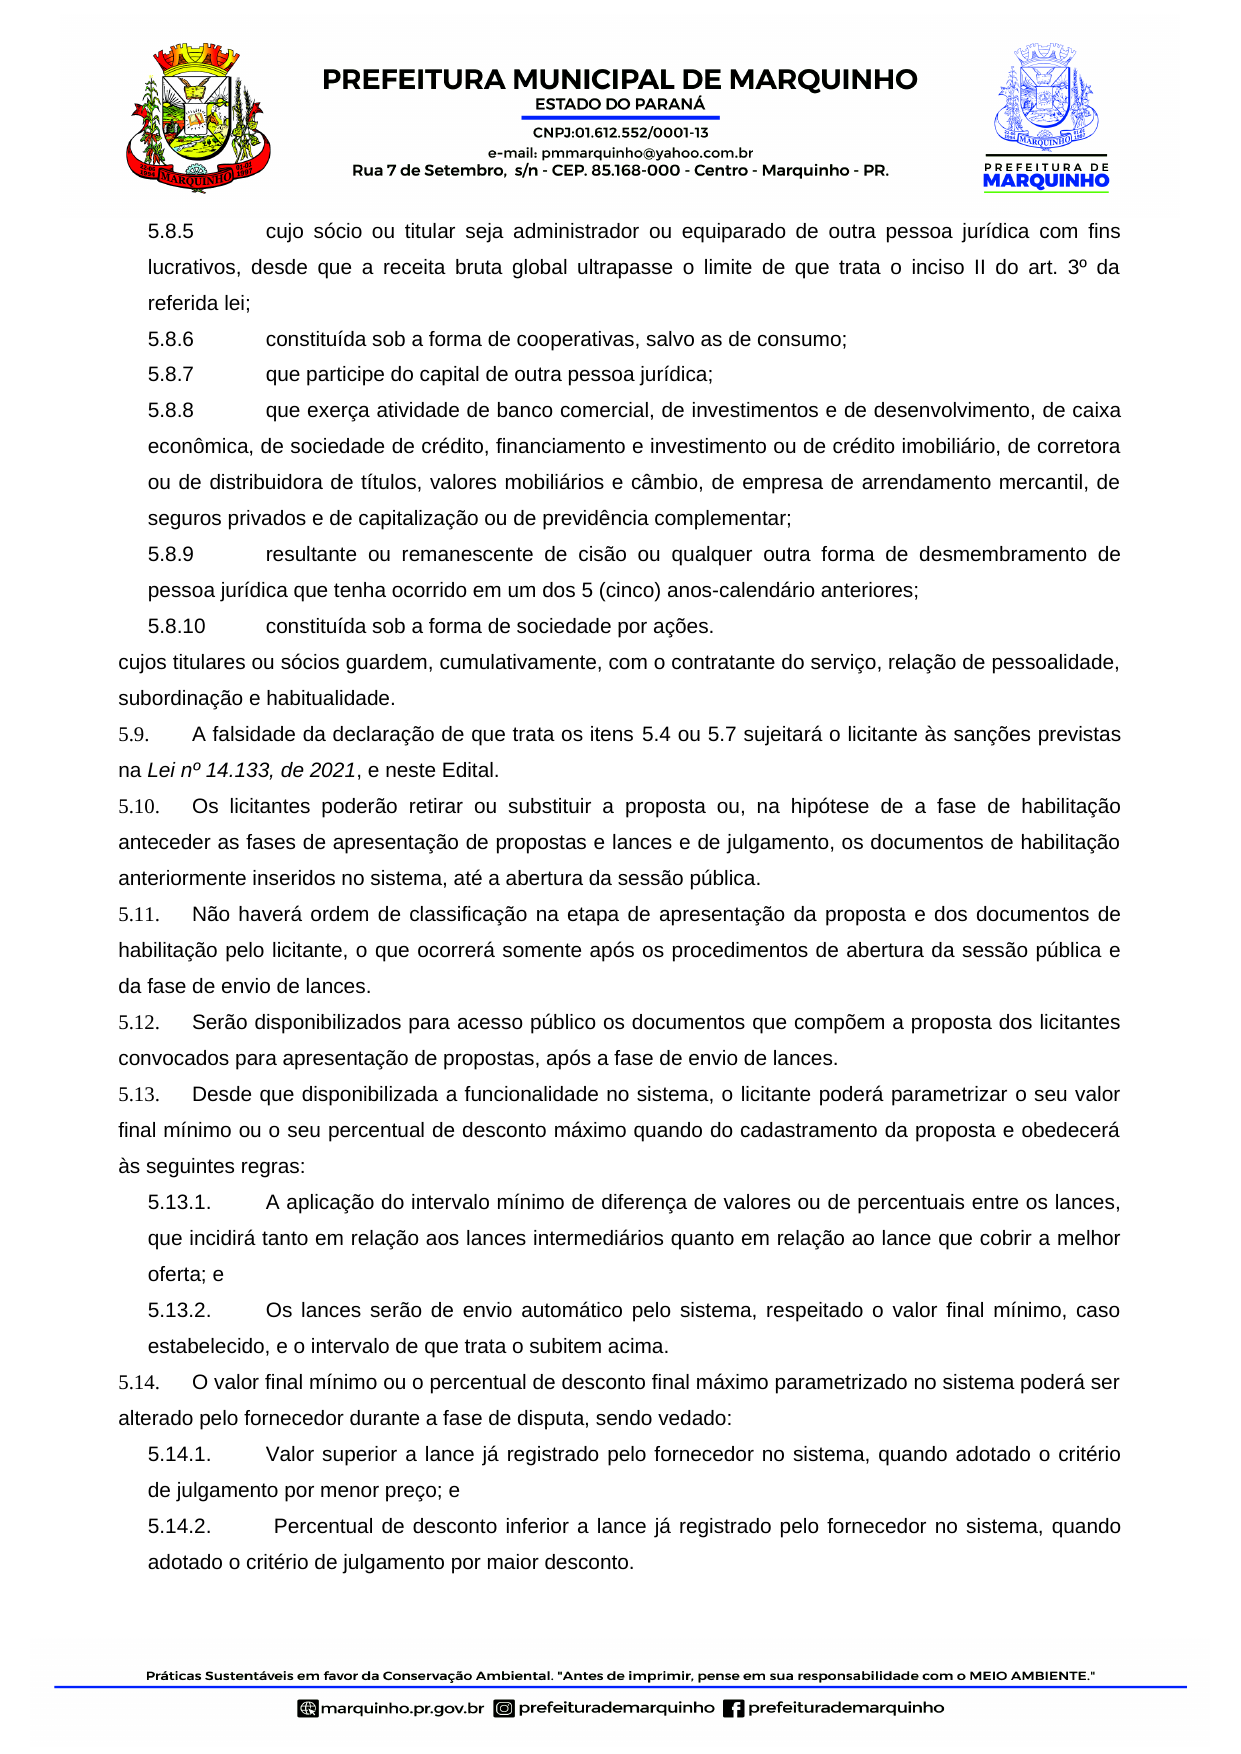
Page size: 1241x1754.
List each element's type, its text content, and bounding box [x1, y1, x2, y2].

list resultante ou remanescente de cisão ou qualquer outra forma de desmembramento de pessoa jurídica que tenha ocorrido em um dos 5 (cinco) anos-calendário anteriores; [148, 542, 1122, 602]
text Não haverá ordem de classificação na etapa de apresentação da proposta e dos documentos de habilitação pelo licitante, o que ocorrerá somente após os procedimentos de abertura da sessão pública e da fase de envio de lances. [118, 902, 1122, 998]
text A aplicação do intervalo mínimo de diferença de valores ou de percentuais entre os lances, que incidirá tanto em relação aos lances intermediários quanto em relação ao lance que cobrir a melhor oferta; e [148, 1190, 1122, 1286]
list cujos titulares ou sócios guardem, cumulativamente, com o contratante do serviço, relação de pessoalidade, subordinação e habitualidade. [118, 650, 1122, 710]
text Percentual de desconto inferior a lance já registrado pelo fornecedor no sistema, quando adotado o critério de julgamento por maior desconto. [148, 1513, 1122, 1573]
list constituída sob a forma de cooperativas, salvo as de consumo; [148, 326, 1122, 350]
list que participe do capital de outra pessoa jurídica; [148, 362, 1122, 386]
text Serão disponibilizados para acesso público os documentos que compõem a proposta dos licitantes convocados para apresentação de propostas, após a fase de envio de lances. [118, 1010, 1122, 1070]
text Desde que disponibilizada a funcionalidade no sistema, o licitante poderá parametrizar o seu valor final mínimo ou o seu percentual de desconto máximo quando do cadastramento da proposta e obedecerá às seguintes regras: [118, 1082, 1122, 1178]
text A falsidade da declaração de que trata os itens 5.4 ou 5.7 sujeitará o licitante às sanções previstas na Lei nº 14.133, de 2021, e neste Edital. [118, 722, 1122, 782]
text Os lances serão de envio automático pelo sistema, respeitado o valor final mínimo, caso estabelecido, e o intervalo de que trata o subitem acima. [148, 1298, 1122, 1358]
list cujo sócio ou titular seja administrador ou equiparado de outra pessoa jurídica com fins lucrativos, desde que a receita bruta global ultrapasse o limite de que trata o inciso II do art. 3º da referida lei; [148, 218, 1122, 314]
picture [60, 14, 1181, 218]
list que exerça atividade de banco comercial, de investimentos e de desenvolvimento, de caixa econômica, de sociedade de crédito, financiamento e investimento ou de crédito imobiliário, de corretora ou de distribuidora de títulos, valores mobiliários e câmbio, de empresa de arrendamento mercantil, de seguros privados e de capitalização ou de previdência complementar; [148, 398, 1122, 530]
picture [30, 1638, 1210, 1747]
list constituída sob a forma de sociedade por ações. [148, 614, 1122, 638]
text Os licitantes poderão retirar ou substituir a proposta ou, na hipótese de a fase de habilitação anteceder as fases de apresentação de propostas e lances e de julgamento, os documentos de habilitação anteriormente inseridos no sistema, até a abertura da sessão pública. [118, 794, 1122, 890]
text O valor final mínimo ou o percentual de desconto final máximo parametrizado no sistema poderá ser alterado pelo fornecedor durante a fase de disputa, sendo vedado: [118, 1369, 1122, 1430]
text Valor superior a lance já registrado pelo fornecedor no sistema, quando adotado o critério de julgamento por menor preço; e [148, 1442, 1122, 1502]
